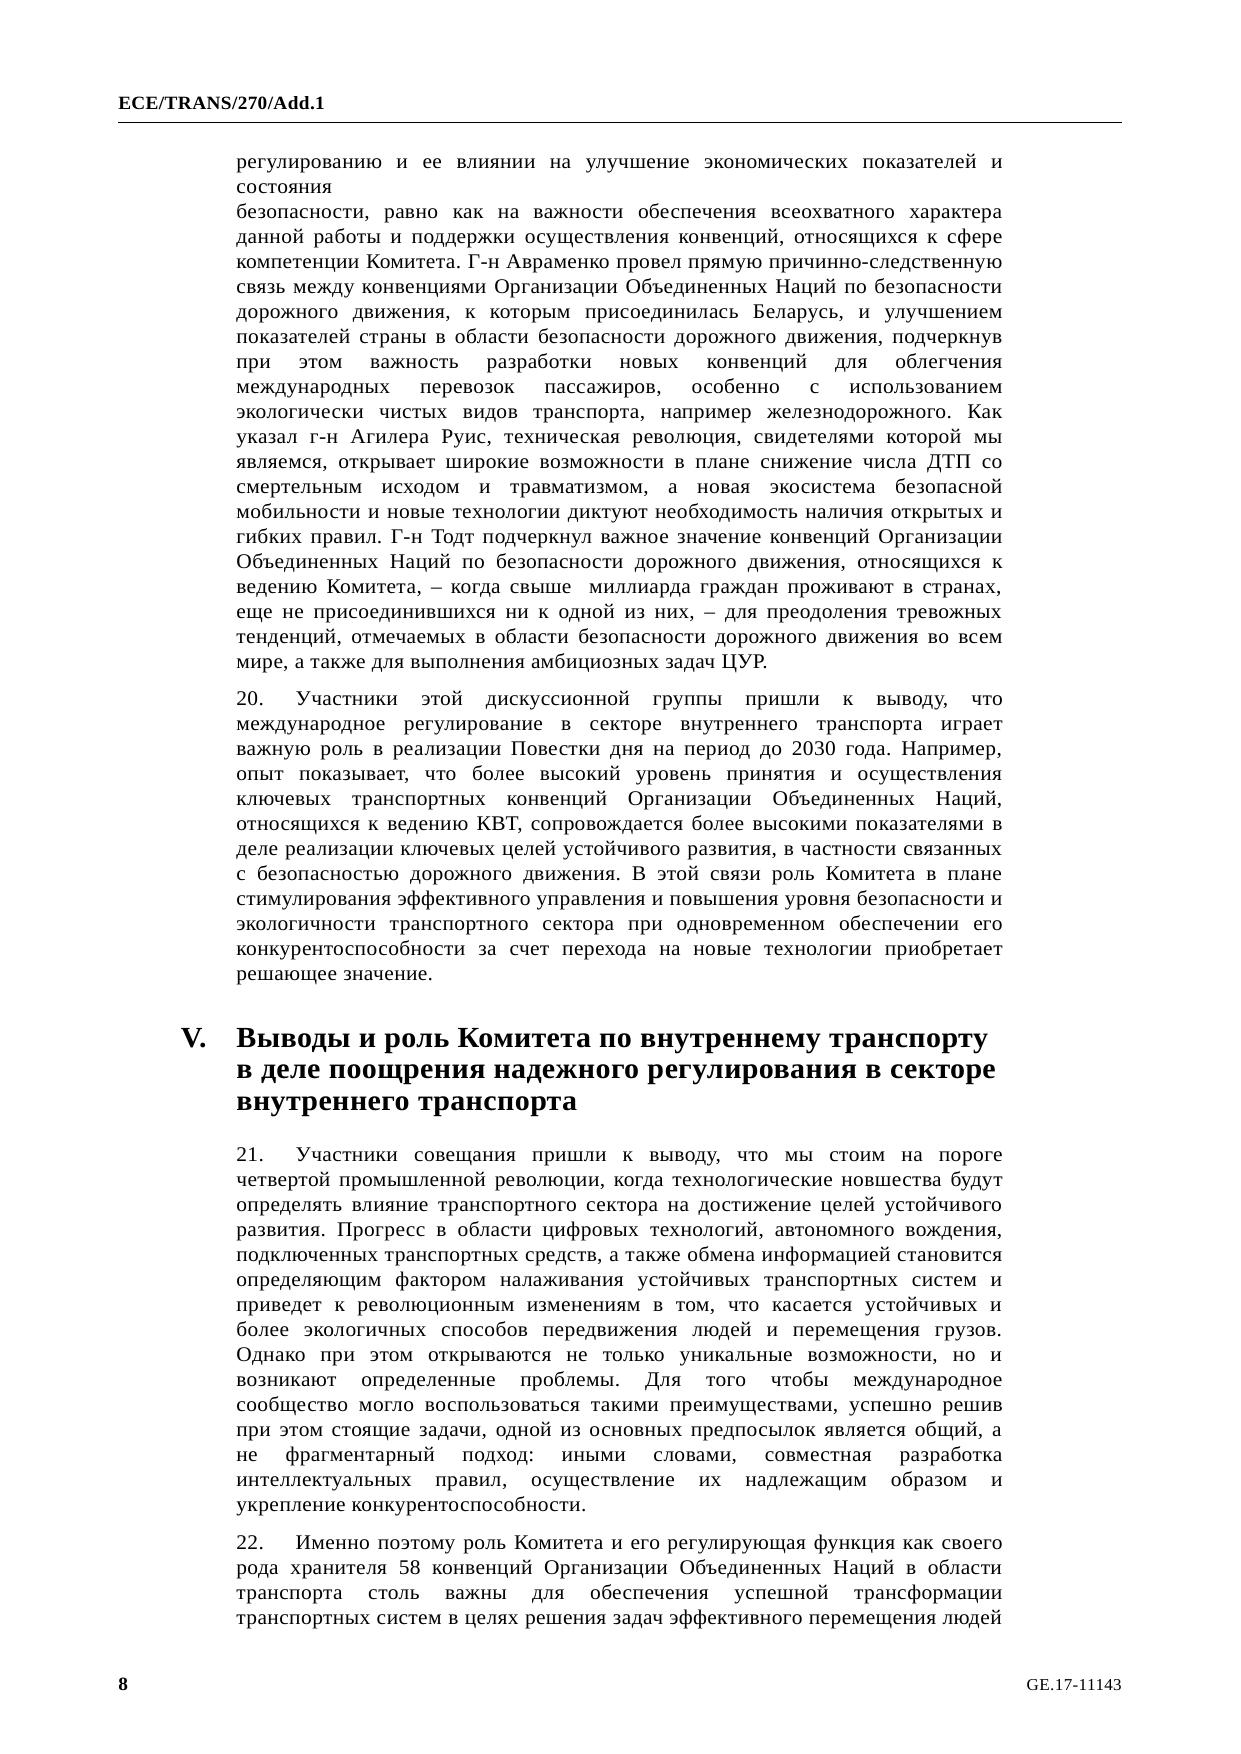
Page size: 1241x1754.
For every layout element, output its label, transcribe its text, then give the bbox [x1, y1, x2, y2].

text 20. Участники этой дискуссионной группы пришли к выводу, что международное регулирование в секторе внутреннего транспорта играет важную роль в реализации Повестки дня на период до 2030 года. Например, опыт показывает, что более высокий уровень принятия и осуществления ключевых транспортных конвенций Организации Объединенных Наций, относящихся к ведению КВТ, сопровождается более высокими показателями в деле реализации ключевых целей устойчивого развития, в частности связанных с безопасностью дорожного движения. В этой связи роль Комитета в плане стимулирования эффективного управления и повышения уровня безопасности и экологичности транспортного сектора при одновременном обеспечении его конкурентоспособности за счет перехода на новые технологии приобретает решающее значение. [236, 685, 1004, 985]
text V. Выводы и роль Комитета по внутреннему транспорту в деле поощрения надежного регулирования в секторе внутреннего транспорта [118, 1023, 1004, 1116]
text 21. Участники совещания пришли к выводу, что мы стоим на пороге четвертой промышленной революции, когда технологические новшества будут определять влияние транспортного сектора на достижение целей устойчивого развития. Прогресс в области цифровых технологий, автономного вождения, подключенных транспортных средств, а также обмена информацией становится определяющим фактором налаживания устойчивых транспортных систем и приведет к революционным изменениям в том, что касается устойчивых и более экологичных способов передвижения людей и перемещения грузов. Однако при этом открываются не только уникальные возможности, но и возникают определенные проблемы. Для того чтобы международное сообщество могло воспользоваться такими преимуществами, успешно решив при этом стоящие задачи, одной из основных предпосылок является общий, а не фрагментарный подход: иными словами, совместная разработка интеллектуальных правил, осуществление их надлежащим образом и укрепление конкурентоспособности. [236, 1141, 1004, 1516]
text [236, 148, 1004, 673]
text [236, 1529, 1004, 1629]
